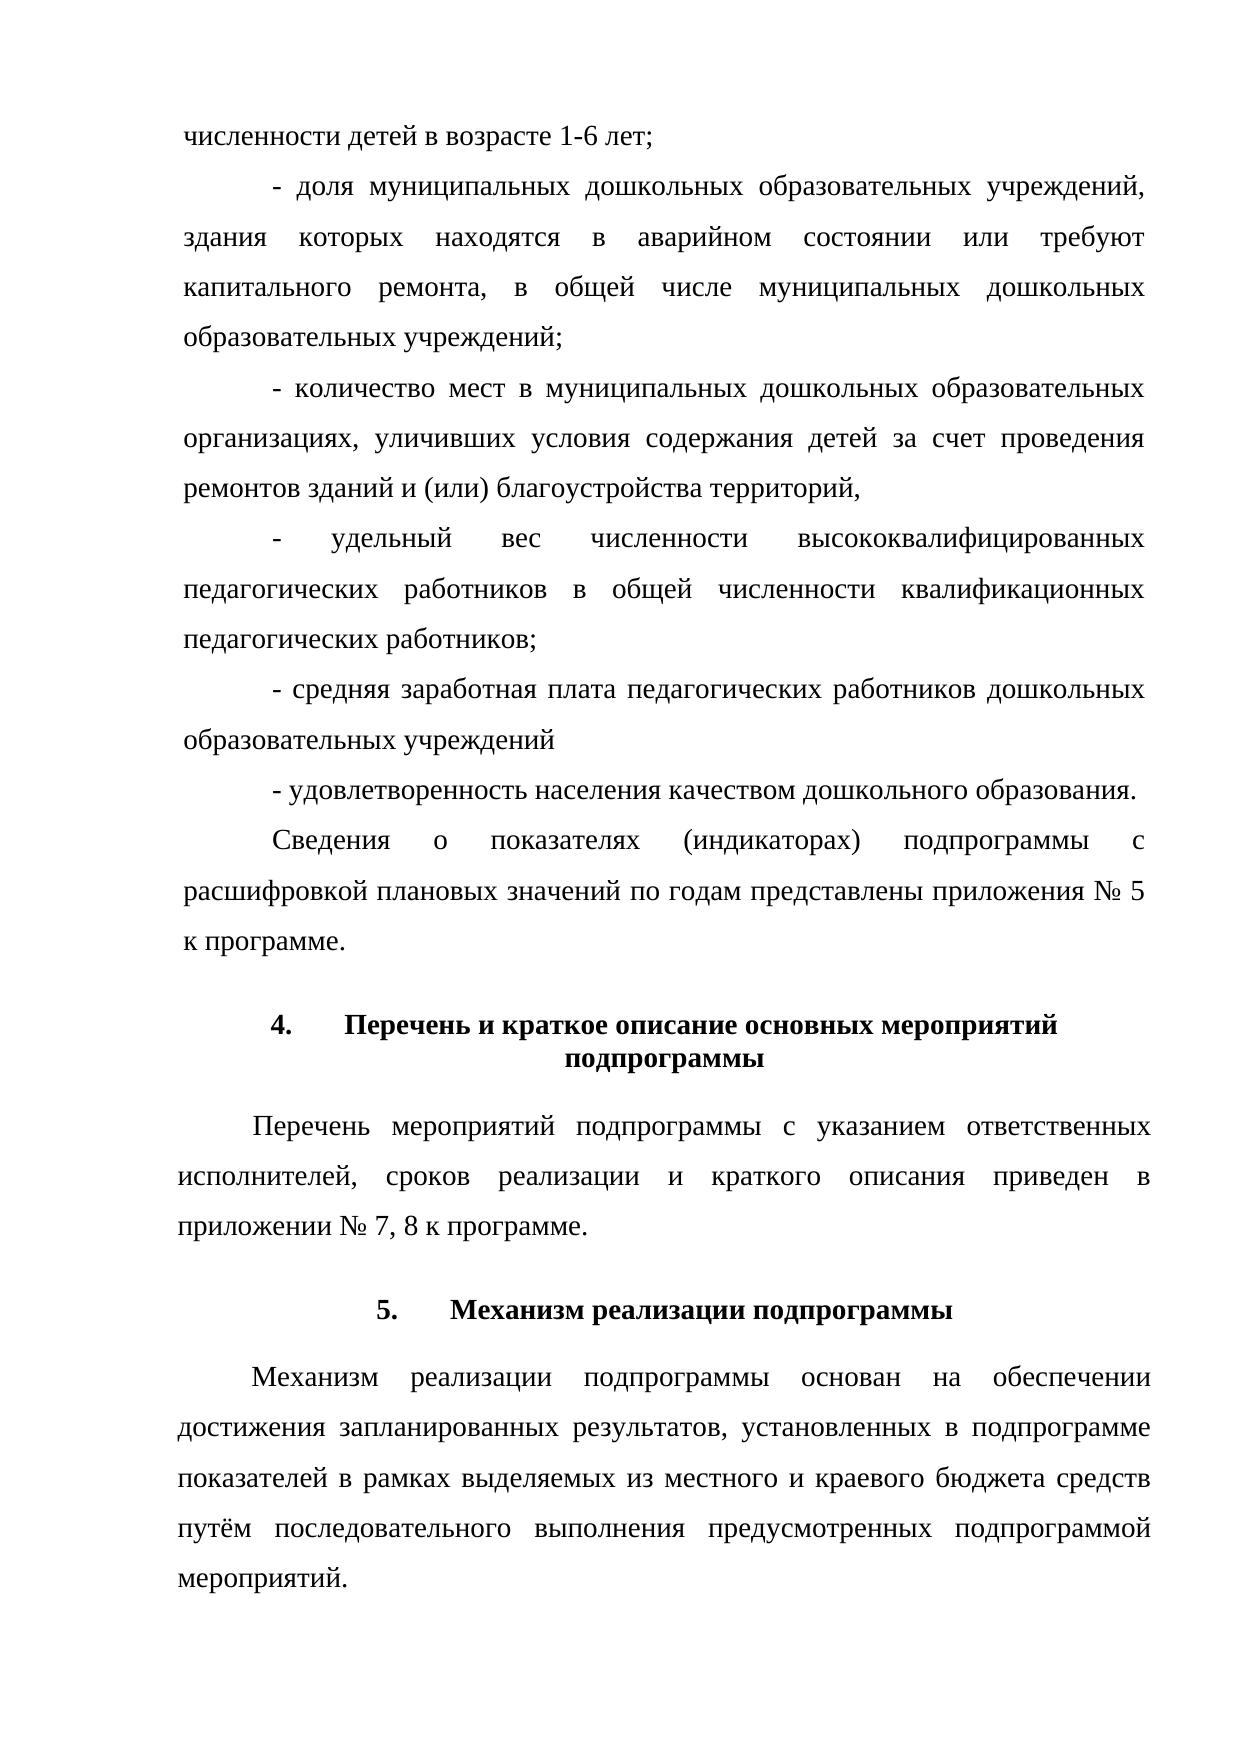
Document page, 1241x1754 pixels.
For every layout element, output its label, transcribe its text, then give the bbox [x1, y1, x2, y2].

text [183, 118, 1146, 152]
text - средняя заработная плата педагогических работников дошкольных образовательных учреждений [183, 672, 1146, 755]
text - количество мест в муниципальных дошкольных образовательных организациях, уличивших условия содержания детей за счет проведения ремонтов зданий и (или) благоустройства территорий, [183, 370, 1146, 504]
text Сведения о показателях (индикаторах) подпрограммы с расшифровкой плановых значений по годам представлены приложения № 5 к программе. [183, 822, 1146, 957]
text - удельный вес численности высококвалифицированных педагогических работников в общей численности квалификационных педагогических работников; [183, 521, 1146, 655]
text Механизм реализации подпрограммы основан на обеспечении достижения запланированных результатов, установленных в подпрограмме показателей в рамках выделяемых из местного и краевого бюджета средств путём последовательного выполнения предусмотренных подпрограммой мероприятий. [177, 1359, 1152, 1594]
text - удовлетворенность населения качеством дошкольного образования. [183, 772, 1146, 806]
list Перечень и краткое описание основных мероприятий подпрограммы [177, 1007, 1152, 1074]
text Перечень мероприятий подпрограммы с указанием ответственных исполнителей, сроков реализации и краткого описания приведен в приложении № 7, 8 к программе. [177, 1108, 1152, 1242]
text - доля муниципальных дошкольных образовательных учреждений, здания которых находятся в аварийном состоянии или требуют капитального ремонта, в общей числе муниципальных дошкольных образовательных учреждений; [183, 168, 1146, 353]
list Механизм реализации подпрограммы [177, 1292, 1152, 1326]
